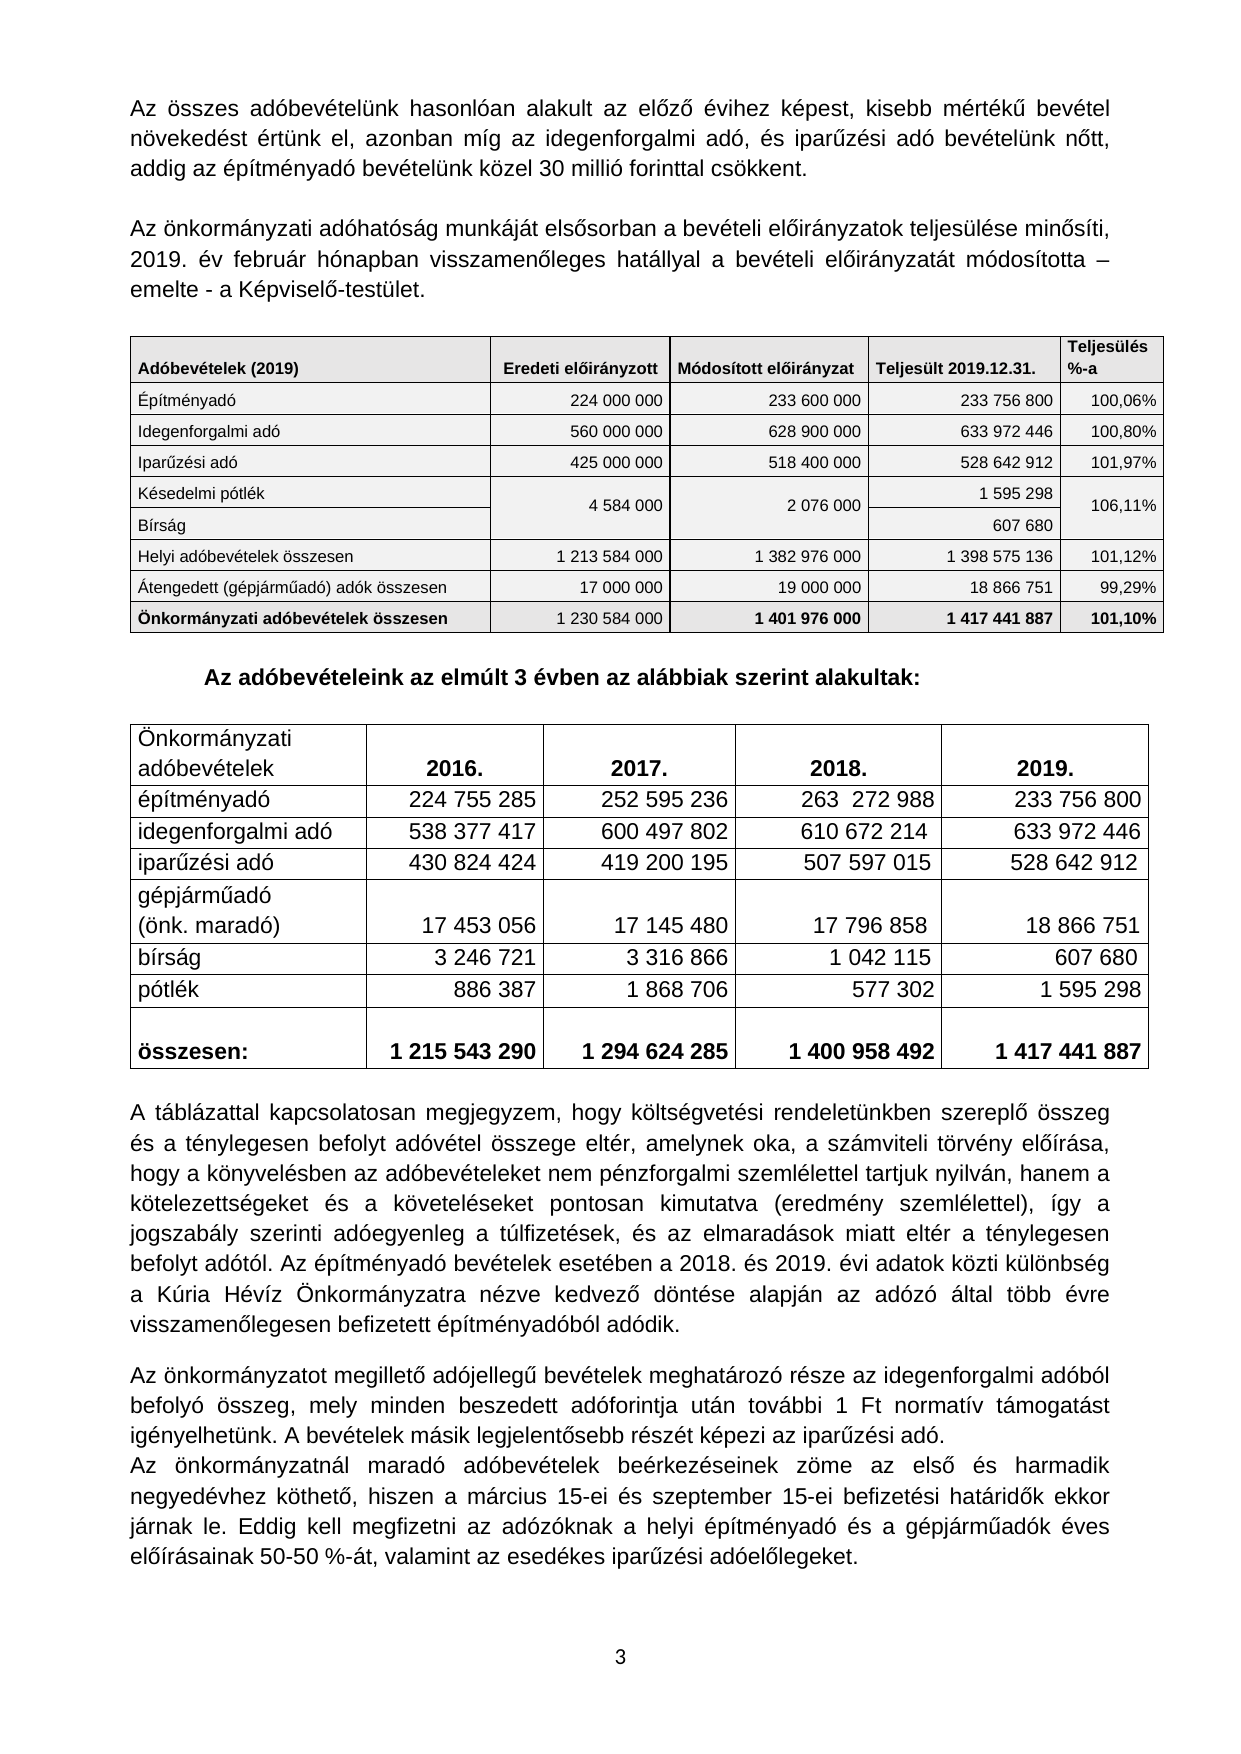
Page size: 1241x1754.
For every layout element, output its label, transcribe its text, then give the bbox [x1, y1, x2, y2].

table_cell 2 076 000 [671, 477, 868, 538]
table_cell 252 595 236 [544, 786, 735, 817]
table_cell építményadó [131, 786, 366, 817]
text Az önkormányzatot megillető adójellegű bevételek meghatározó része az idegenforgalmi adóból befolyó összeg, mely minden beszedett adóforintja után további 1 Ft normatív támogatást igényelhetünk. A bevételek másik legjelentősebb részét képezi az iparűzési adó. [130, 1362, 1110, 1448]
table_cell 224 755 285 [367, 786, 543, 817]
table_cell 577 302 [736, 975, 941, 1007]
table_cell 233 756 800 [869, 383, 1060, 413]
table_cell Bírság [131, 508, 490, 538]
table_header Adóbevételek (2019) [131, 337, 490, 382]
table_cell Idegenforgalmi adó [131, 415, 490, 445]
table_cell 1 215 543 290 [367, 1008, 543, 1068]
table_cell Önkormányzati adóbevételek összesen [131, 602, 490, 632]
table_cell 101,97% [1061, 446, 1163, 476]
table_cell 1 213 584 000 [491, 540, 669, 570]
table_cell 633 972 446 [869, 415, 1060, 445]
table_cell 560 000 000 [491, 415, 669, 445]
table_header Önkormányzati adóbevételek [131, 725, 366, 785]
table_cell 1 042 115 [736, 944, 941, 974]
table_cell 633 972 446 [942, 818, 1148, 848]
table_cell 607 680 [869, 508, 1060, 538]
table_cell Építményadó [131, 383, 490, 413]
table_header Teljesülés %-a [1061, 337, 1163, 382]
table_header Eredeti előirányzott [491, 337, 669, 382]
table_header 2016. [367, 725, 543, 785]
table_cell 100,06% [1061, 383, 1163, 413]
table_cell Helyi adóbevételek összesen [131, 540, 490, 570]
table_cell Átengedett (gépjárműadó) adók összesen [131, 571, 490, 601]
table_cell 18 866 751 [942, 880, 1148, 942]
table_cell 600 497 802 [544, 818, 735, 848]
table_cell Iparűzési adó [131, 446, 490, 476]
table_cell 106,11% [1061, 477, 1163, 538]
table_cell 528 642 912 [942, 849, 1148, 879]
table_cell 1 398 575 136 [869, 540, 1060, 570]
table_cell 1 294 624 285 [544, 1008, 735, 1068]
table_cell 1 230 584 000 [491, 602, 669, 632]
table_cell 17 453 056 [367, 880, 543, 942]
table_cell 528 642 912 [869, 446, 1060, 476]
table_header 2019. [942, 725, 1148, 785]
table_cell 17 796 858 [736, 880, 941, 942]
table_cell 233 756 800 [942, 786, 1148, 817]
table_cell 101,10% [1061, 602, 1163, 632]
table_cell 507 597 015 [736, 849, 941, 879]
table_cell 224 000 000 [491, 383, 669, 413]
table_header 2018. [736, 725, 941, 785]
table_cell 538 377 417 [367, 818, 543, 848]
table_cell 233 600 000 [671, 383, 868, 413]
table_cell 99,29% [1061, 571, 1163, 601]
table_cell 18 866 751 [869, 571, 1060, 601]
table_cell összesen: [131, 1008, 366, 1068]
table_cell idegenforgalmi adó [131, 818, 366, 848]
table_cell 19 000 000 [671, 571, 868, 601]
table_cell 4 584 000 [491, 477, 669, 538]
table_cell 1 417 441 887 [942, 1008, 1148, 1068]
table_cell 17 145 480 [544, 880, 735, 942]
table_cell 628 900 000 [671, 415, 868, 445]
table_cell 1 400 958 492 [736, 1008, 941, 1068]
table_header 2017. [544, 725, 735, 785]
table_cell 419 200 195 [544, 849, 735, 879]
table_cell 101,12% [1061, 540, 1163, 570]
table_cell Késedelmi pótlék [131, 477, 490, 507]
text Az önkormányzatnál maradó adóbevételek beérkezéseinek zöme az első és harmadik negyedévhez köthető, hiszen a március 15-ei és szeptember 15-ei befizetési határidők ekkor járnak le. Eddig kell megfizetni az adózóknak a helyi építményadó és a gépjárműadók éves előírásainak 50-50 %-át, valamint az esedékes iparűzési adóelőlegeket. [130, 1452, 1110, 1569]
table_cell 610 672 214 [736, 818, 941, 848]
table_cell pótlék [131, 975, 366, 1007]
text Az adóbevételeink az elmúlt 3 évben az alábbiak szerint alakultak: [130, 663, 1110, 690]
table_cell 3 246 721 [367, 944, 543, 974]
table_cell 263 272 988 [736, 786, 941, 817]
text A táblázattal kapcsolatosan megjegyzem, hogy költségvetési rendeletünkben szereplő összeg és a ténylegesen befolyt adóvétel összege eltér, amelynek oka, a számviteli törvény előírása, hogy a könyvelésben az adóbevételeket nem pénzforgalmi szemlélettel tartjuk nyilván, hanem a kötelezettségeket és a követeléseket pontosan kimutatva (eredmény szemlélettel), így a jogszabály szerinti adóegyenleg a túlfizetések, és az elmaradások miatt eltér a ténylegesen befolyt adótól. Az építményadó bevételek esetében a 2018. és 2019. évi adatok közti különbség a Kúria Hévíz Önkormányzatra nézve kedvező döntése alapján az adózó által több évre visszamenőlegesen befizetett építményadóból adódik. [130, 1099, 1110, 1337]
text Az összes adóbevételünk hasonlóan alakult az előző évihez képest, kisebb mértékű bevétel növekedést értünk el, azonban míg az idegenforgalmi adó, és iparűzési adó bevételünk nőtt, addig az építményadó bevételünk közel 30 millió forinttal csökkent. [130, 94, 1110, 181]
table_cell 886 387 [367, 975, 543, 1007]
table_cell 3 316 866 [544, 944, 735, 974]
table_cell bírság [131, 944, 366, 974]
table_cell gépjárműadó (önk. maradó) [131, 880, 366, 942]
table_cell 1 595 298 [869, 477, 1060, 507]
table_cell 607 680 [942, 944, 1148, 974]
table_cell 17 000 000 [491, 571, 669, 601]
table_cell 1 595 298 [942, 975, 1148, 1007]
text Az önkormányzati adóhatóság munkáját elsősorban a bevételi előirányzatok teljesülése minősíti, 2019. év február hónapban visszamenőleges hatállyal a bevételi előirányzatát módosította – emelte - a Képviselő-testület. [130, 215, 1110, 302]
table_cell 518 400 000 [671, 446, 868, 476]
table_cell 1 417 441 887 [869, 602, 1060, 632]
table_cell 425 000 000 [491, 446, 669, 476]
table_cell 1 401 976 000 [671, 602, 868, 632]
table_header Teljesült 2019.12.31. [869, 337, 1060, 382]
table_cell 430 824 424 [367, 849, 543, 879]
table_cell 1 382 976 000 [671, 540, 868, 570]
table_cell 100,80% [1061, 415, 1163, 445]
table_cell iparűzési adó [131, 849, 366, 879]
table_header Módosított előirányzat [671, 337, 868, 382]
table_cell 1 868 706 [544, 975, 735, 1007]
